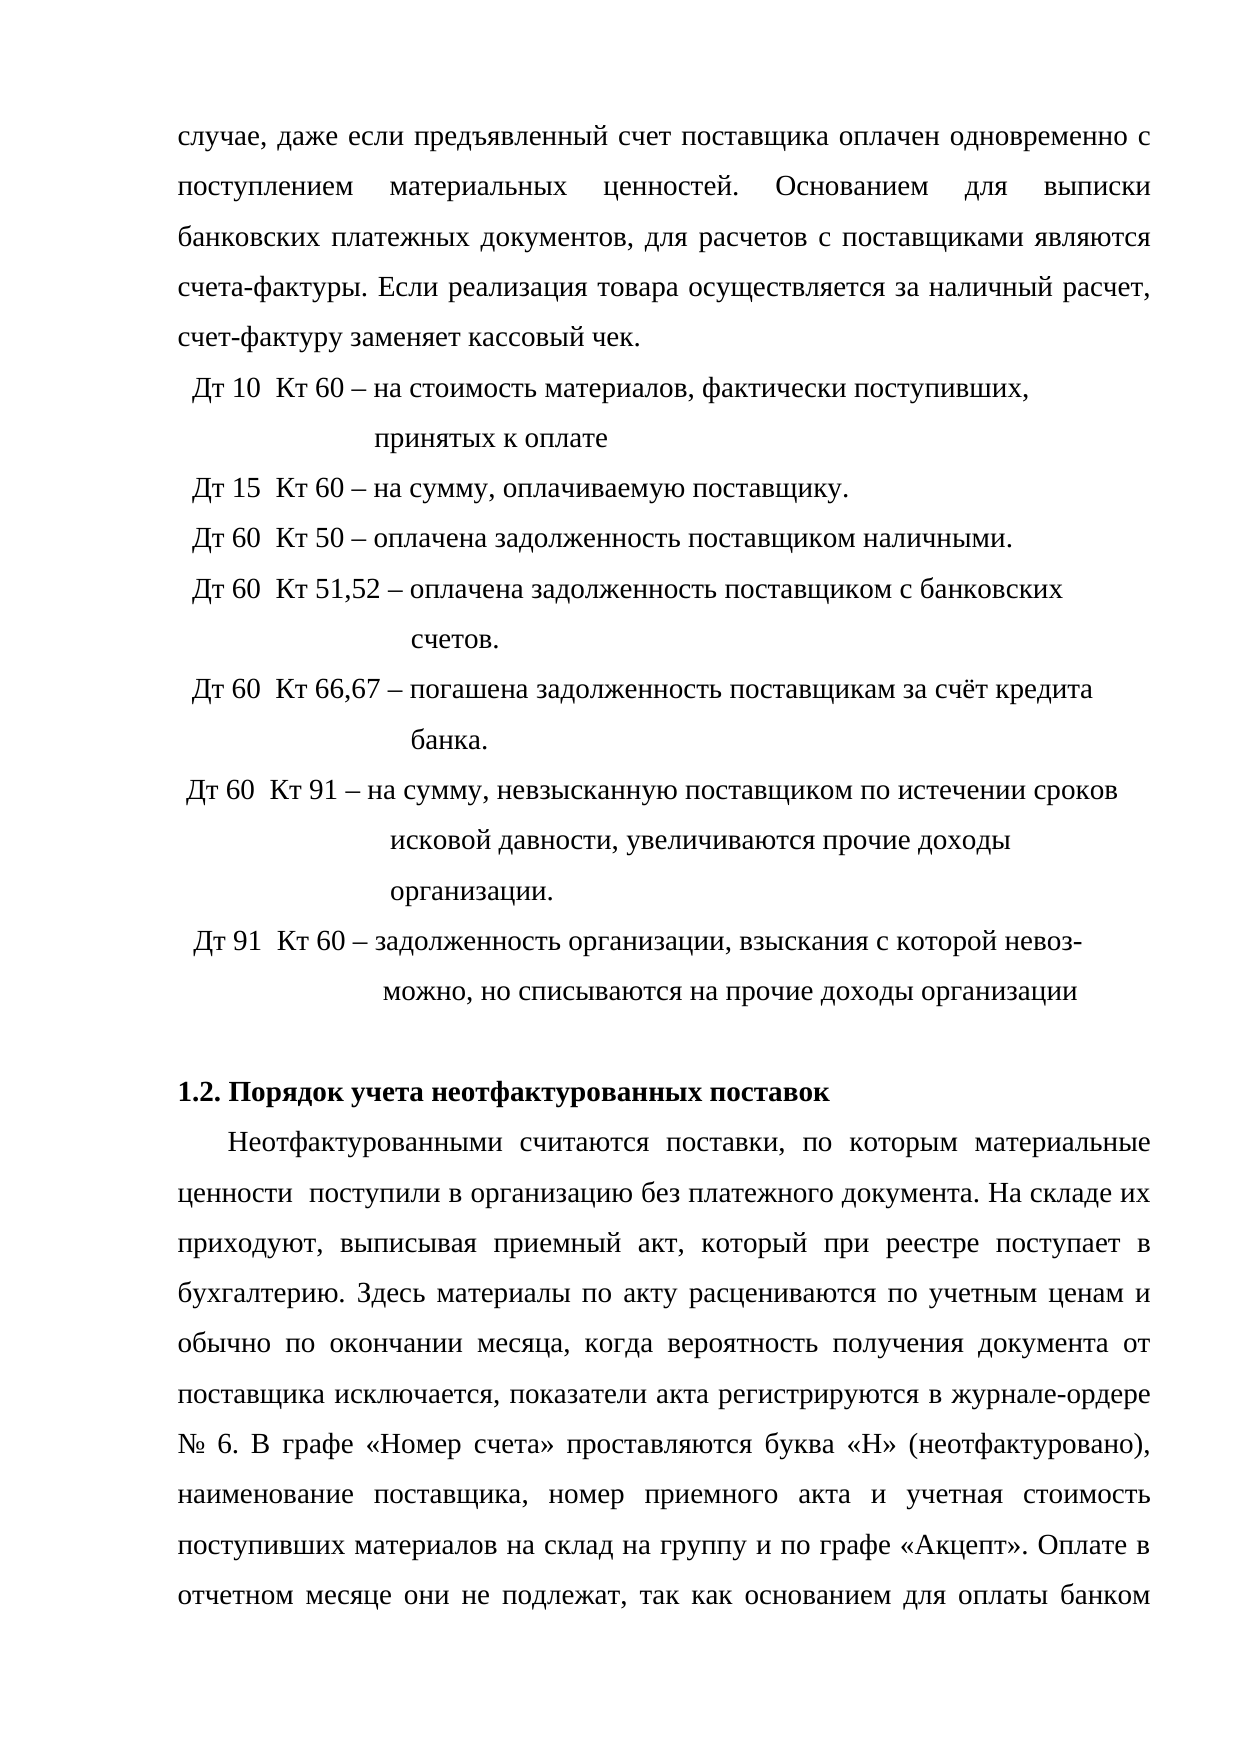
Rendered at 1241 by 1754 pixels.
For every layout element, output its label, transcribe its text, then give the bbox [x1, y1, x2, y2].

text исковой давности, увеличиваются прочие доходы [171, 822, 1152, 856]
text организации. [171, 873, 1152, 906]
text Дт 60 Кт 66,67 – погашена задолженность поставщикам за счёт кредита [162, 672, 1152, 705]
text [177, 1124, 1152, 1611]
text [177, 118, 1152, 353]
text Дт 15 Кт 60 – на сумму, оплачиваемую поставщику. [177, 470, 1152, 504]
text Дт 91 Кт 60 – задолженность организации, взыскания с которой невоз- [171, 923, 1152, 957]
text 1.2. Порядок учета неотфактурованных поставок [177, 1074, 1152, 1108]
text Дт 60 Кт 91 – на сумму, невзысканную поставщиком по истечении сроков [171, 772, 1152, 806]
text Дт 60 Кт 51,52 – оплачена задолженность поставщиком с банковских [177, 571, 1152, 604]
text Дт 60 Кт 50 – оплачена задолженность поставщиком наличными. [177, 521, 1152, 554]
text счетов. [177, 621, 1152, 655]
text можно, но списываются на прочие доходы организации [171, 973, 1152, 1007]
text банка. [162, 722, 1152, 755]
text принятых к оплате [177, 420, 1152, 453]
text Дт 10 Кт 60 – на стоимость материалов, фактически поступивших, [177, 370, 1152, 403]
